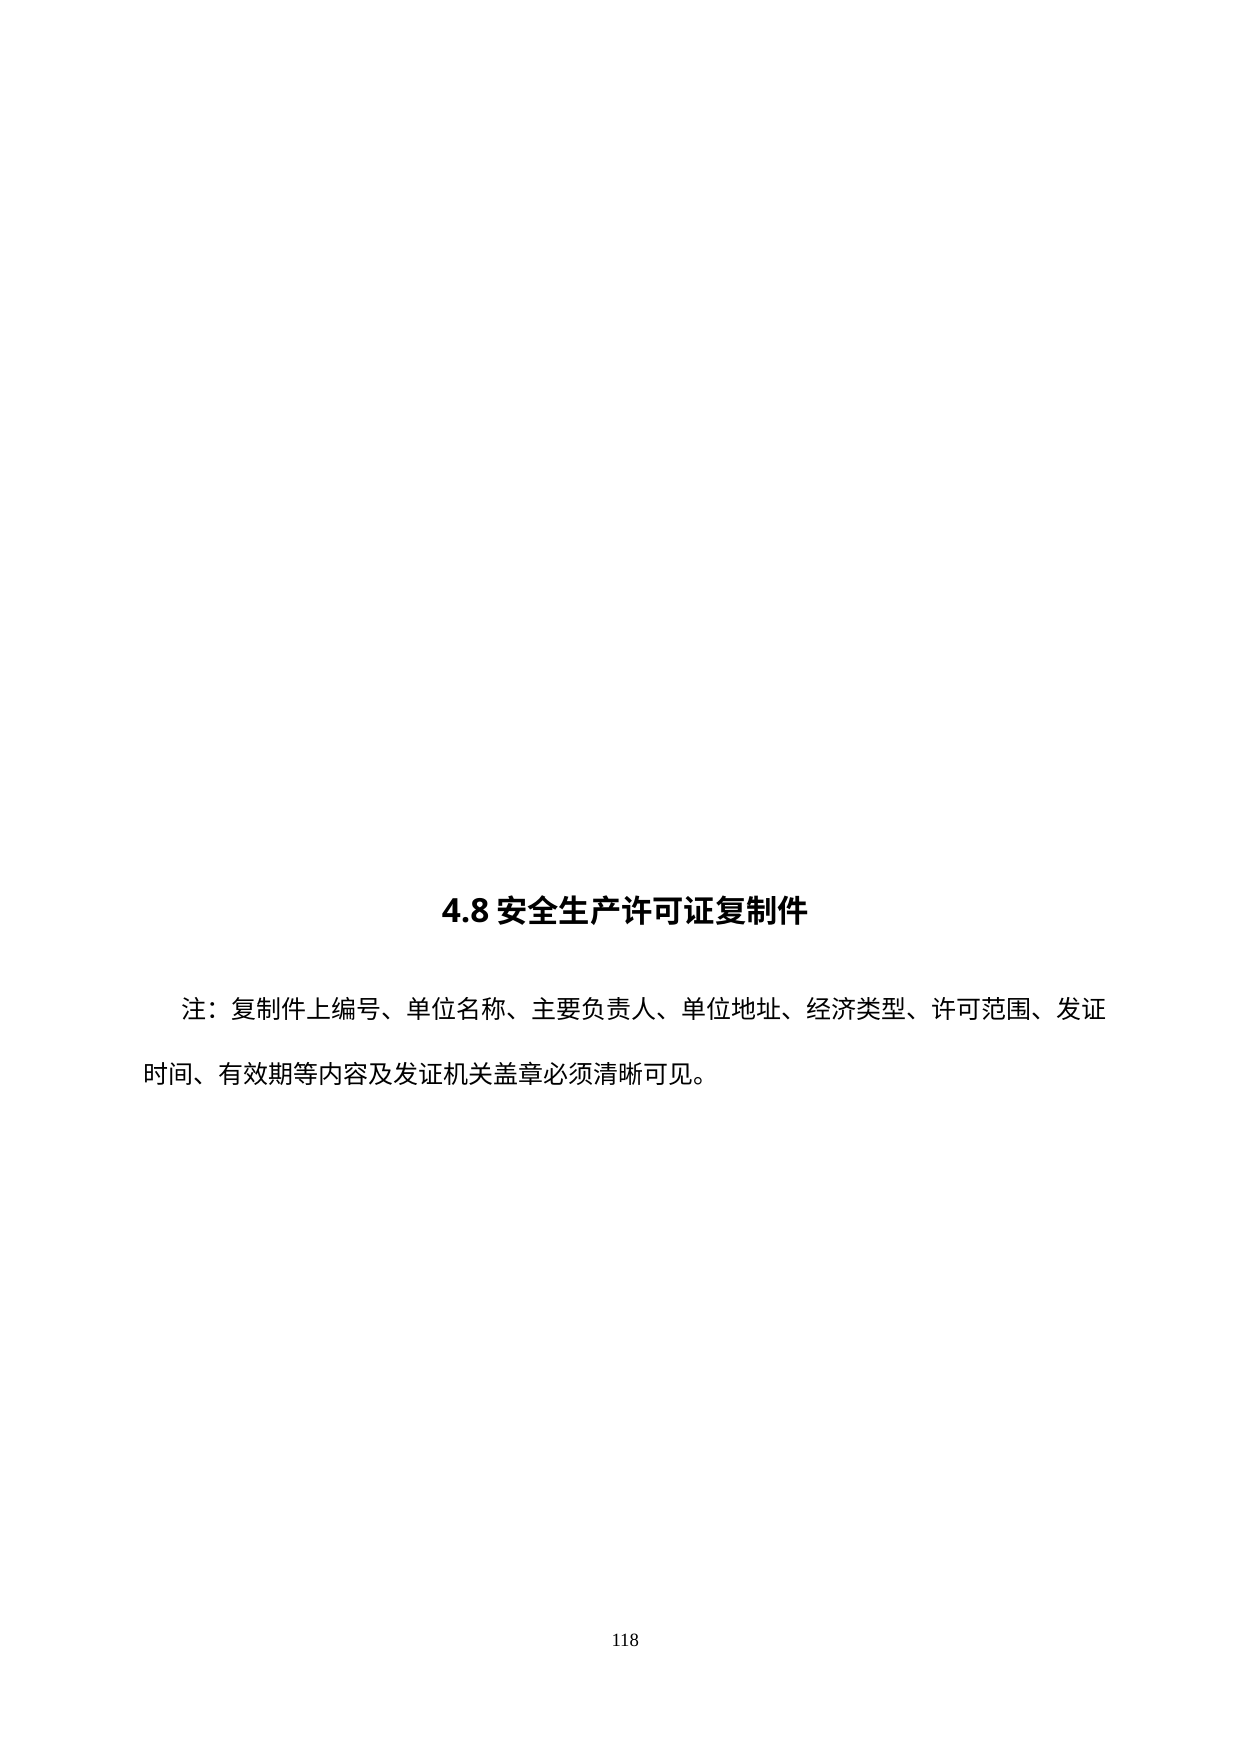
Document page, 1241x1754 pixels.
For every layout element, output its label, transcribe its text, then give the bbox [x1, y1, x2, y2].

text 注：复制件上编号、单位名称、主要负责人、单位地址、经济类型、许可范围、发证时间、有效期等内容及发证机关盖章必须清晰可见。 [144, 975, 1106, 1105]
subtitle 4.8安全生产许可证复制件 [144, 877, 1106, 942]
